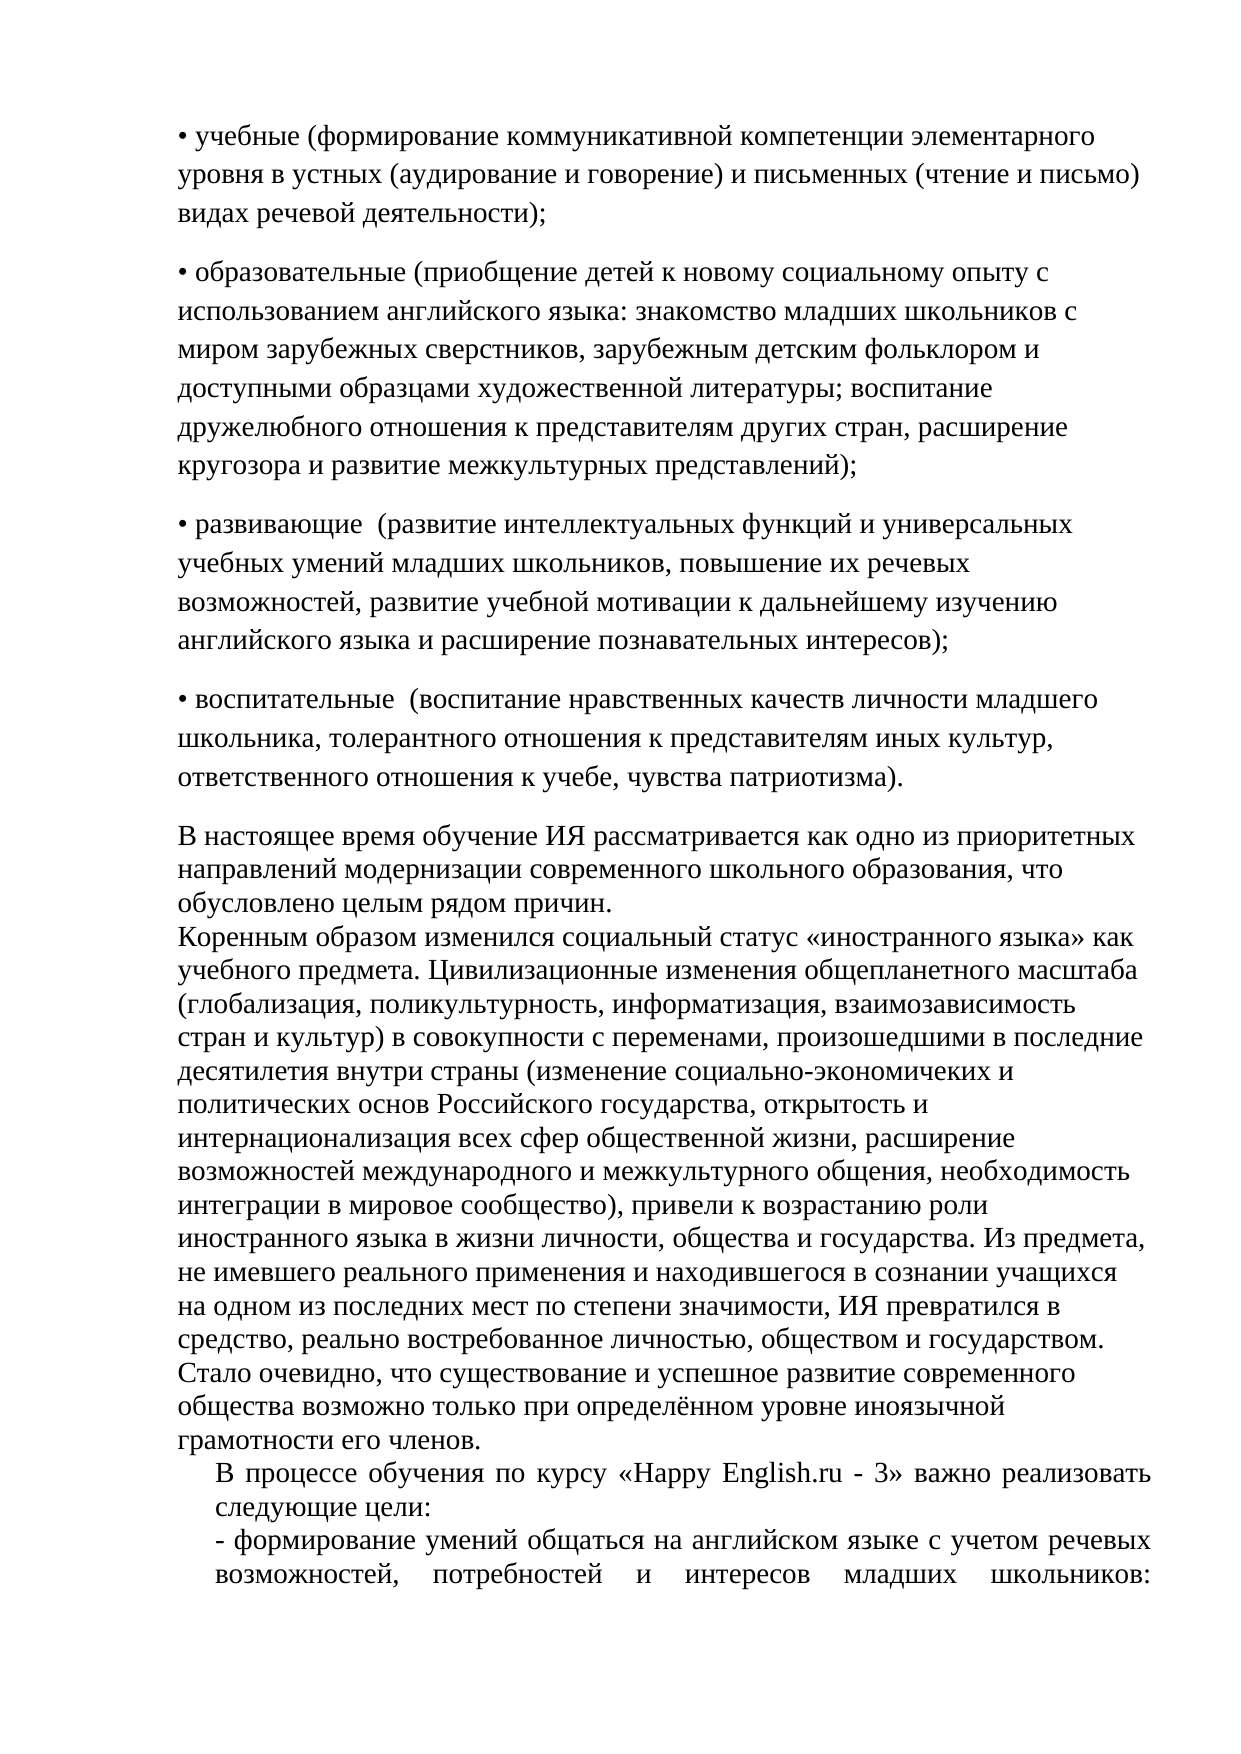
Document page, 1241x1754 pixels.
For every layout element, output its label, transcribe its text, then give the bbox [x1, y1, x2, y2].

text • воспитательные (воспитание нравственных качеств личности младшего школьника, толерантного отношения к представителям иных культур, ответственного отношения к учебе, чувства патриотизма). [177, 682, 1152, 792]
text • образовательные (приобщение детей к новому социальному опыту с использованием английского языка: знакомство младших школьников с миром зарубежных сверстников, зарубежным детским фольклором и доступными образцами художественной литературы; воспитание дружелюбного отношения к представителям других стран, расширение кругозора и развитие межкультурных представлений); [177, 254, 1152, 481]
text • развивающие (развитие интеллектуальных функций и универсальных учебных умений младших школьников, повышение их речевых возможностей, развитие учебной мотивации к дальнейшему изучению английского языка и расширение познавательных интересов); [177, 507, 1152, 656]
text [215, 1522, 1152, 1589]
text Стало очевидно, что существование и успешное развитие современного общества возможно только при определённом уровне иноязычной грамотности его членов. [177, 1355, 1152, 1455]
text В процессе обучения по курсу «Happy English.ru - 3» важно реализовать следующие цели: [215, 1455, 1152, 1522]
text Коренным образом изменился социальный статус «иностранного языка» как учебного предмета. Цивилизационные изменения общепланетного масштаба (глобализация, поликультурность, информатизация, взаимозависимость стран и культур) в совокупности с переменами, произошедшими в последние десятилетия внутри страны (изменение социально-экономичеких и политических основ Российского государства, открытость и интернационализация всех сфер общественной жизни, расширение возможностей международного и межкультурного общения, необходимость интеграции в мировое сообщество), привели к возрастанию роли иностранного языка в жизни личности, общества и государства. Из предмета, не имевшего реального применения и находившегося в сознании учащихся на одном из последних мест по степени значимости, ИЯ превратился в средство, реально востребованное личностью, обществом и государством. [177, 919, 1152, 1355]
text • учебные (формирование коммуникативной компетенции элементарного уровня в устных (аудирование и говорение) и письменных (чтение и письмо) видах речевой деятельности); [177, 118, 1152, 229]
text В настоящее время обучение ИЯ рассматривается как одно из приоритетных направлений модернизации современного школьного образования, что обусловлено целым рядом причин. [177, 818, 1152, 919]
